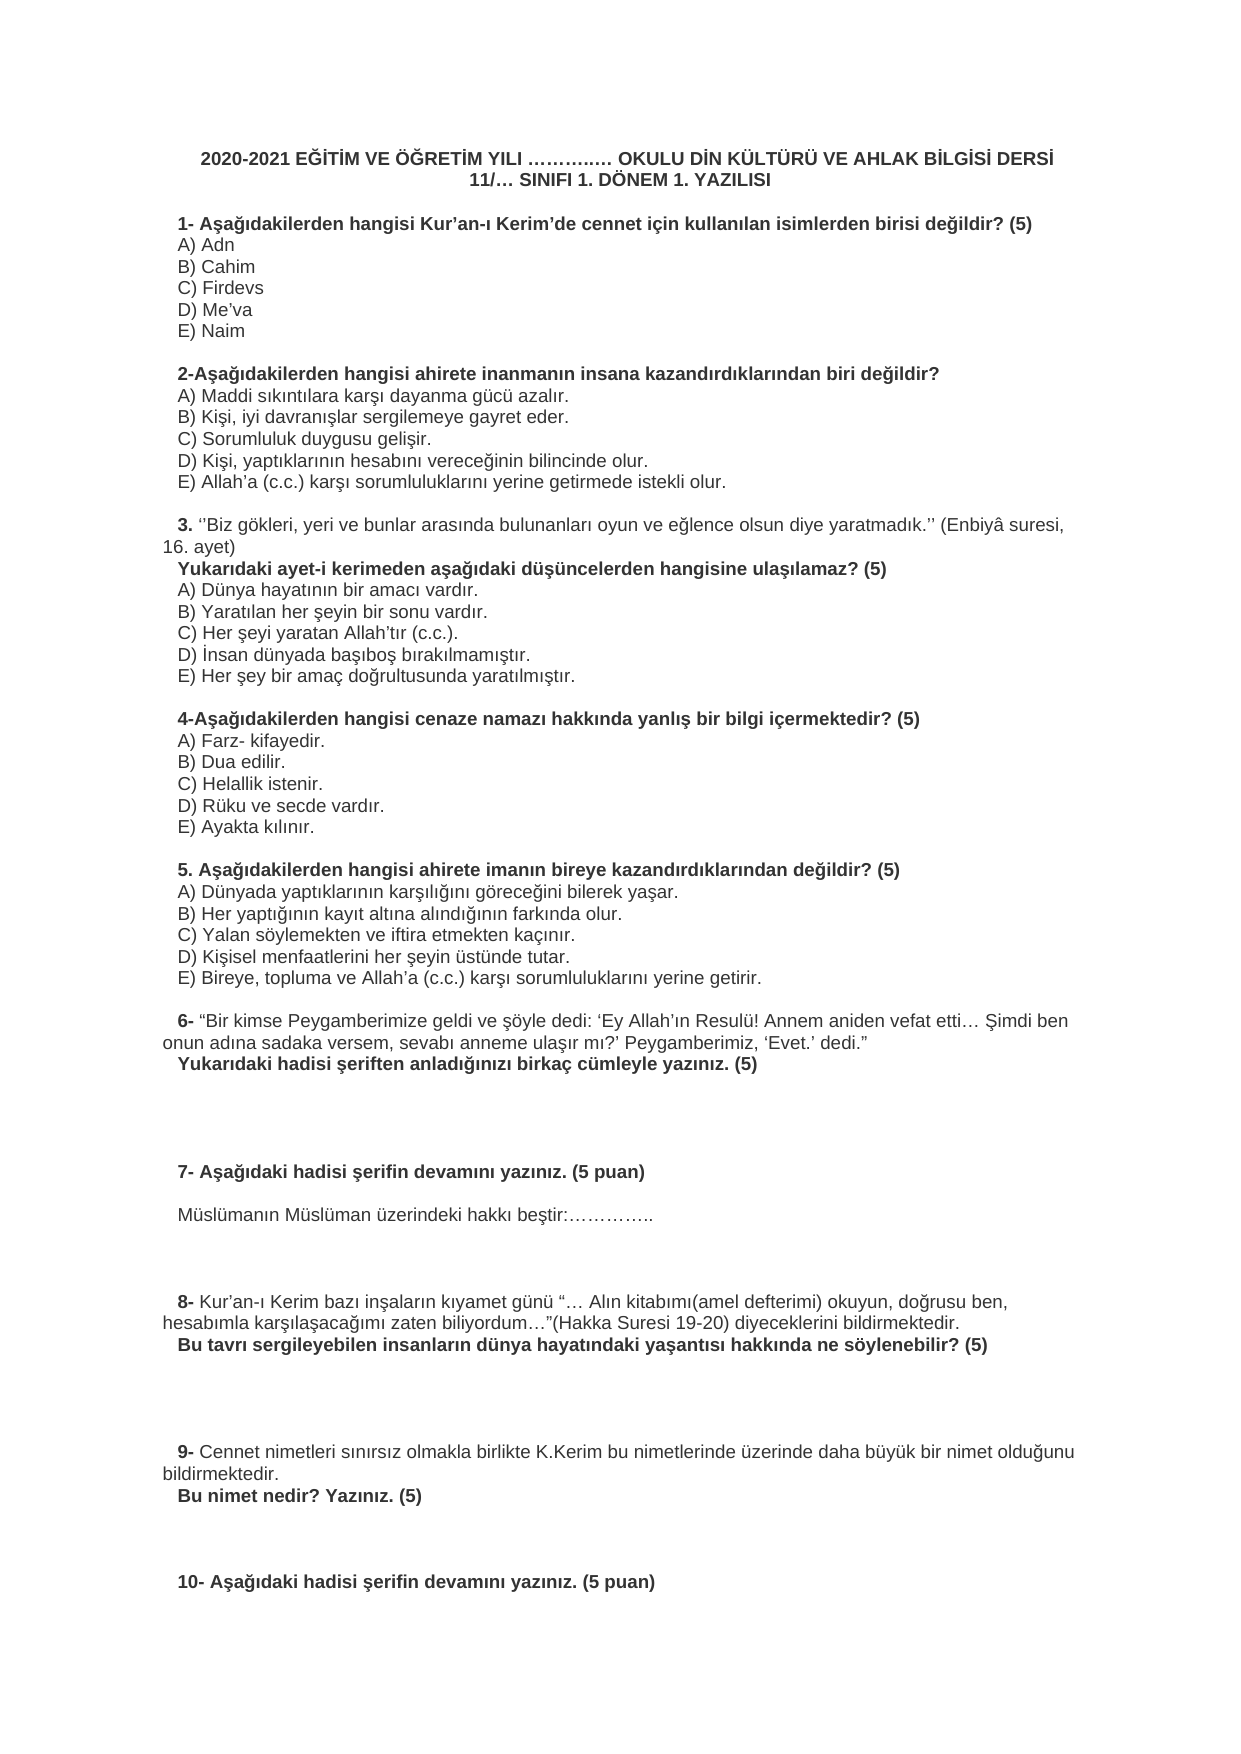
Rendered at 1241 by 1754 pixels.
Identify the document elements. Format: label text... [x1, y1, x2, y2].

text C) Yalan söylemekten ve iftira etmekten kaçınır. [162, 924, 1078, 945]
text Yukarıdaki ayet-i kerimeden aşağıdaki düşüncelerden hangisine ulaşılamaz? (5) [162, 557, 1078, 579]
text E) Bireye, topluma ve Allah’a (c.c.) karşı sorumluluklarını yerine getirir. [162, 967, 1078, 988]
text D) Kişi, yaptıklarının hesabını vereceğinin bilincinde olur. [162, 449, 1078, 471]
text C) Her şeyi yaratan Allah’tır (c.c.). [162, 622, 1078, 643]
text E) Ayakta kılınır. [162, 816, 1078, 838]
text 1- Aşağıdakilerden hangisi Kur’an-ı Kerim’de cennet için kullanılan isimlerden birisi değildir? (5) [162, 212, 1078, 234]
text 2020-2021 EĞİTİM VE ÖĞRETİM YILI ………..… OKULU DİN KÜLTÜRÜ VE AHLAK BİLGİSİ DERSİ 11/… SINIFI 1. DÖNEM 1. YAZILISI [162, 148, 1078, 191]
text 6- “Bir kimse Peygamberimize geldi ve şöyle dedi: ‘Ey Allah’ın Resulü! Annem aniden vefat etti… Şimdi ben onun adına sadaka versem, sevabı anneme ulaşır mı?’ Peygamberimiz, ‘Evet.’ dedi.” [162, 1010, 1078, 1053]
text D) İnsan dünyada başıboş bırakılmamıştır. [162, 643, 1078, 665]
text D) Kişisel menfaatlerini her şeyin üstünde tutar. [162, 945, 1078, 967]
text B) Dua edilir. [162, 751, 1078, 773]
text A) Farz- kifayedir. [162, 730, 1078, 751]
text Yukarıdaki hadisi şeriften anladığınızı birkaç cümleyle yazınız. (5) [162, 1053, 1078, 1075]
text B) Her yaptığının kayıt altına alındığının farkında olur. [162, 902, 1078, 924]
text Müslümanın Müslüman üzerindeki hakkı beştir:………….. [162, 1204, 1078, 1226]
text 9- Cennet nimetleri sınırsız olmakla birlikte K.Kerim bu nimetlerinde üzerinde daha büyük bir nimet olduğunu bildirmektedir. [162, 1441, 1078, 1484]
text B) Cahim [162, 255, 1078, 277]
text D) Me’va [162, 298, 1078, 320]
text E) Naim [162, 320, 1078, 342]
text E) Allah’a (c.c.) karşı sorumluluklarını yerine getirmede istekli olur. [162, 471, 1078, 493]
text Bu nimet nedir? Yazınız. (5) [162, 1484, 1078, 1506]
text Bu tavrı sergileyebilen insanların dünya hayatındaki yaşantısı hakkında ne söylenebilir? (5) [162, 1333, 1078, 1355]
text C) Firdevs [162, 277, 1078, 298]
text E) Her şey bir amaç doğrultusunda yaratılmıştır. [162, 665, 1078, 687]
text 3. ‘’Biz gökleri, yeri ve bunlar arasında bulunanları oyun ve eğlence olsun diye yaratmadık.’’ (Enbiyâ suresi, 16. ayet) [162, 514, 1078, 557]
text A) Dünyada yaptıklarının karşılığını göreceğini bilerek yaşar. [162, 881, 1078, 902]
text 5. Aşağıdakilerden hangisi ahirete imanın bireye kazandırdıklarından değildir? (5) [162, 859, 1078, 881]
text 2-Aşağıdakilerden hangisi ahirete inanmanın insana kazandırdıklarından biri değildir? [162, 363, 1078, 385]
text D) Rüku ve secde vardır. [162, 794, 1078, 816]
text A) Dünya hayatının bir amacı vardır. [162, 579, 1078, 600]
text B) Kişi, iyi davranışlar sergilemeye gayret eder. [162, 406, 1078, 428]
text 8- Kur’an-ı Kerim bazı inşaların kıyamet günü “… Alın kitabımı(amel defterimi) okuyun, doğrusu ben, hesabımla karşılaşacağımı zaten biliyordum…”(Hakka Suresi 19-20) diyeceklerini bildirmektedir. [162, 1290, 1078, 1333]
text C) Helallik istenir. [162, 773, 1078, 794]
text 10- Aşağıdaki hadisi şerifin devamını yazınız. (5 puan) [162, 1571, 1078, 1592]
text A) Adn [162, 234, 1078, 255]
text 7- Aşağıdaki hadisi şerifin devamını yazınız. (5 puan) [162, 1161, 1078, 1183]
text A) Maddi sıkıntılara karşı dayanma gücü azalır. [162, 385, 1078, 406]
text C) Sorumluluk duygusu gelişir. [162, 428, 1078, 449]
text B) Yaratılan her şeyin bir sonu vardır. [162, 600, 1078, 622]
text 4-Aşağıdakilerden hangisi cenaze namazı hakkında yanlış bir bilgi içermektedir? (5) [162, 708, 1078, 730]
